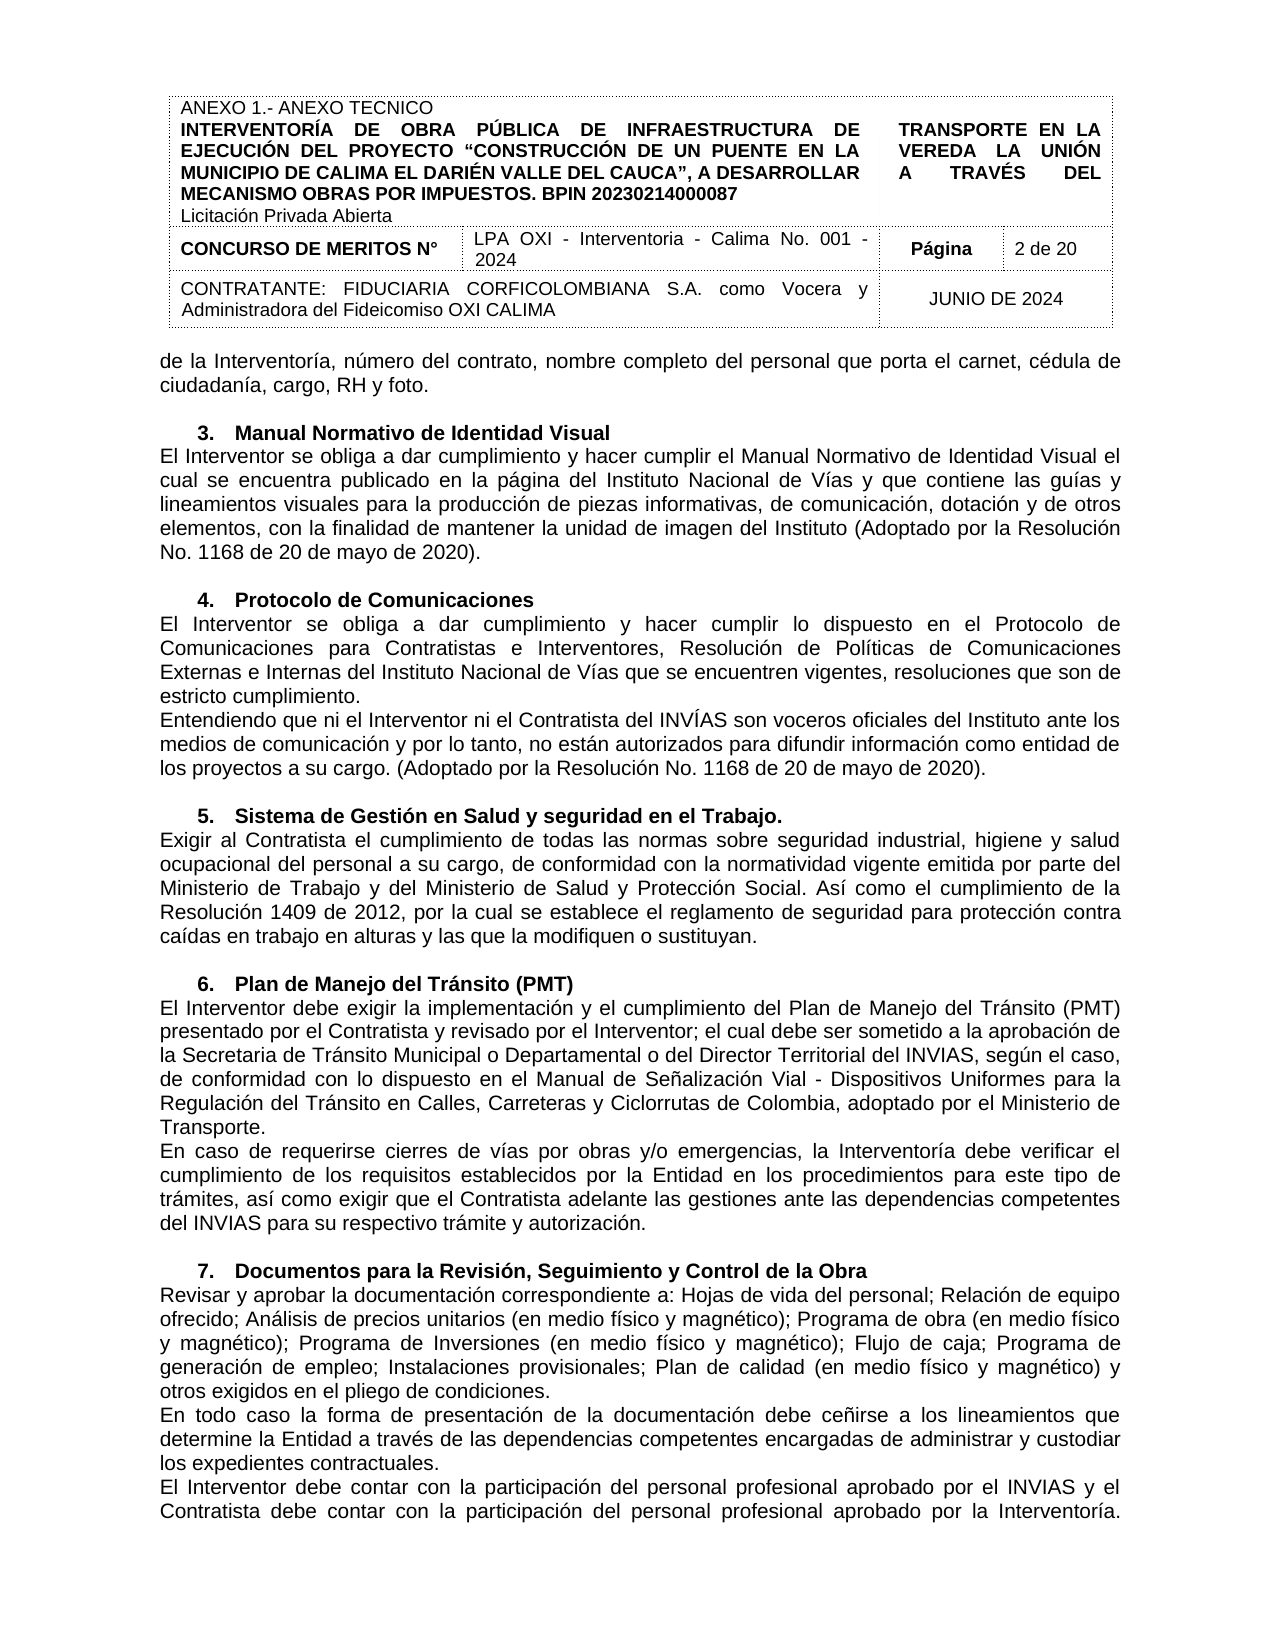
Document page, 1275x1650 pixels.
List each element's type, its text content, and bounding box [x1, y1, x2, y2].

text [159, 1474, 1122, 1522]
text El Interventor se obliga a dar cumplimiento y hacer cumplir lo dispuesto en el Protocolo de Comunicaciones para Contratistas e Interventores, Resolución de Políticas de Comunicaciones Externas e Internas del Instituto Nacional de Vías que se encuentren vigentes, resoluciones que son de estricto cumplimiento. [159, 612, 1122, 708]
text En caso de requerirse cierres de vías por obras y/o emergencias, la Interventoría debe verificar el cumplimiento de los requisitos establecidos por la Entidad en los procedimientos para este tipo de trámites, así como exigir que el Contratista adelante las gestiones ante las dependencias competentes del INVIAS para su respectivo trámite y autorización. [159, 1139, 1122, 1235]
list Documentos para la Revisión, Seguimiento y Control de la Obra [197, 1259, 1122, 1283]
list Plan de Manejo del Tránsito (PMT) [197, 971, 1122, 995]
text En todo caso la forma de presentación de la documentación debe ceñirse a los lineamientos que determine la Entidad a través de las dependencias competentes encargadas de administrar y custodiar los expedientes contractuales. [159, 1403, 1122, 1474]
list Sistema de Gestión en Salud y seguridad en el Trabajo. [197, 804, 1122, 828]
text Exigir al Contratista el cumplimiento de todas las normas sobre seguridad industrial, higiene y salud ocupacional del personal a su cargo, de conformidad con la normatividad vigente emitida por parte del Ministerio de Trabajo y del Ministerio de Salud y Protección Social. Así como el cumplimiento de la Resolución 1409 de 2012, por la cual se establece el reglamento de seguridad para protección contra caídas en trabajo en alturas y las que la modifiquen o sustituyan. [159, 828, 1122, 947]
list Protocolo de Comunicaciones [197, 588, 1122, 612]
text Entendiendo que ni el Interventor ni el Contratista del INVÍAS son voceros oficiales del Instituto ante los medios de comunicación y por lo tanto, no están autorizados para difundir información como entidad de los proyectos a su cargo. (Adoptado por la Resolución No. 1168 de 20 de mayo de 2020). [159, 708, 1122, 780]
text El Interventor se obliga a dar cumplimiento y hacer cumplir el Manual Normativo de Identidad Visual el cual se encuentra publicado en la página del Instituto Nacional de Vías y que contiene las guías y lineamientos visuales para la producción de piezas informativas, de comunicación, dotación y de otros elementos, con la finalidad de mantener la unidad de imagen del Instituto (Adoptado por la Resolución No. 1168 de 20 de mayo de 2020). [159, 444, 1122, 564]
text Revisar y aprobar la documentación correspondiente a: Hojas de vida del personal; Relación de equipo ofrecido; Análisis de precios unitarios (en medio físico y magnético); Programa de obra (en medio físico y magnético); Programa de Inversiones (en medio físico y magnético); Flujo de caja; Programa de generación de empleo; Instalaciones provisionales; Plan de calidad (en medio físico y magnético) y otros exigidos en el pliego de condiciones. [159, 1283, 1122, 1403]
list Manual Normativo de Identidad Visual [197, 420, 1122, 444]
text El Interventor debe exigir la implementación y el cumplimiento del Plan de Manejo del Tránsito (PMT) presentado por el Contratista y revisado por el Interventor; el cual debe ser sometido a la aprobación de la Secretaria de Tránsito Municipal o Departamental o del Director Territorial del INVIAS, según el caso, de conformidad con lo dispuesto en el Manual de Señalización Vial - Dispositivos Uniformes para la Regulación del Tránsito en Calles, Carreteras y Ciclorrutas de Colombia, adoptado por el Ministerio de Transporte. [159, 995, 1122, 1139]
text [159, 348, 1122, 396]
